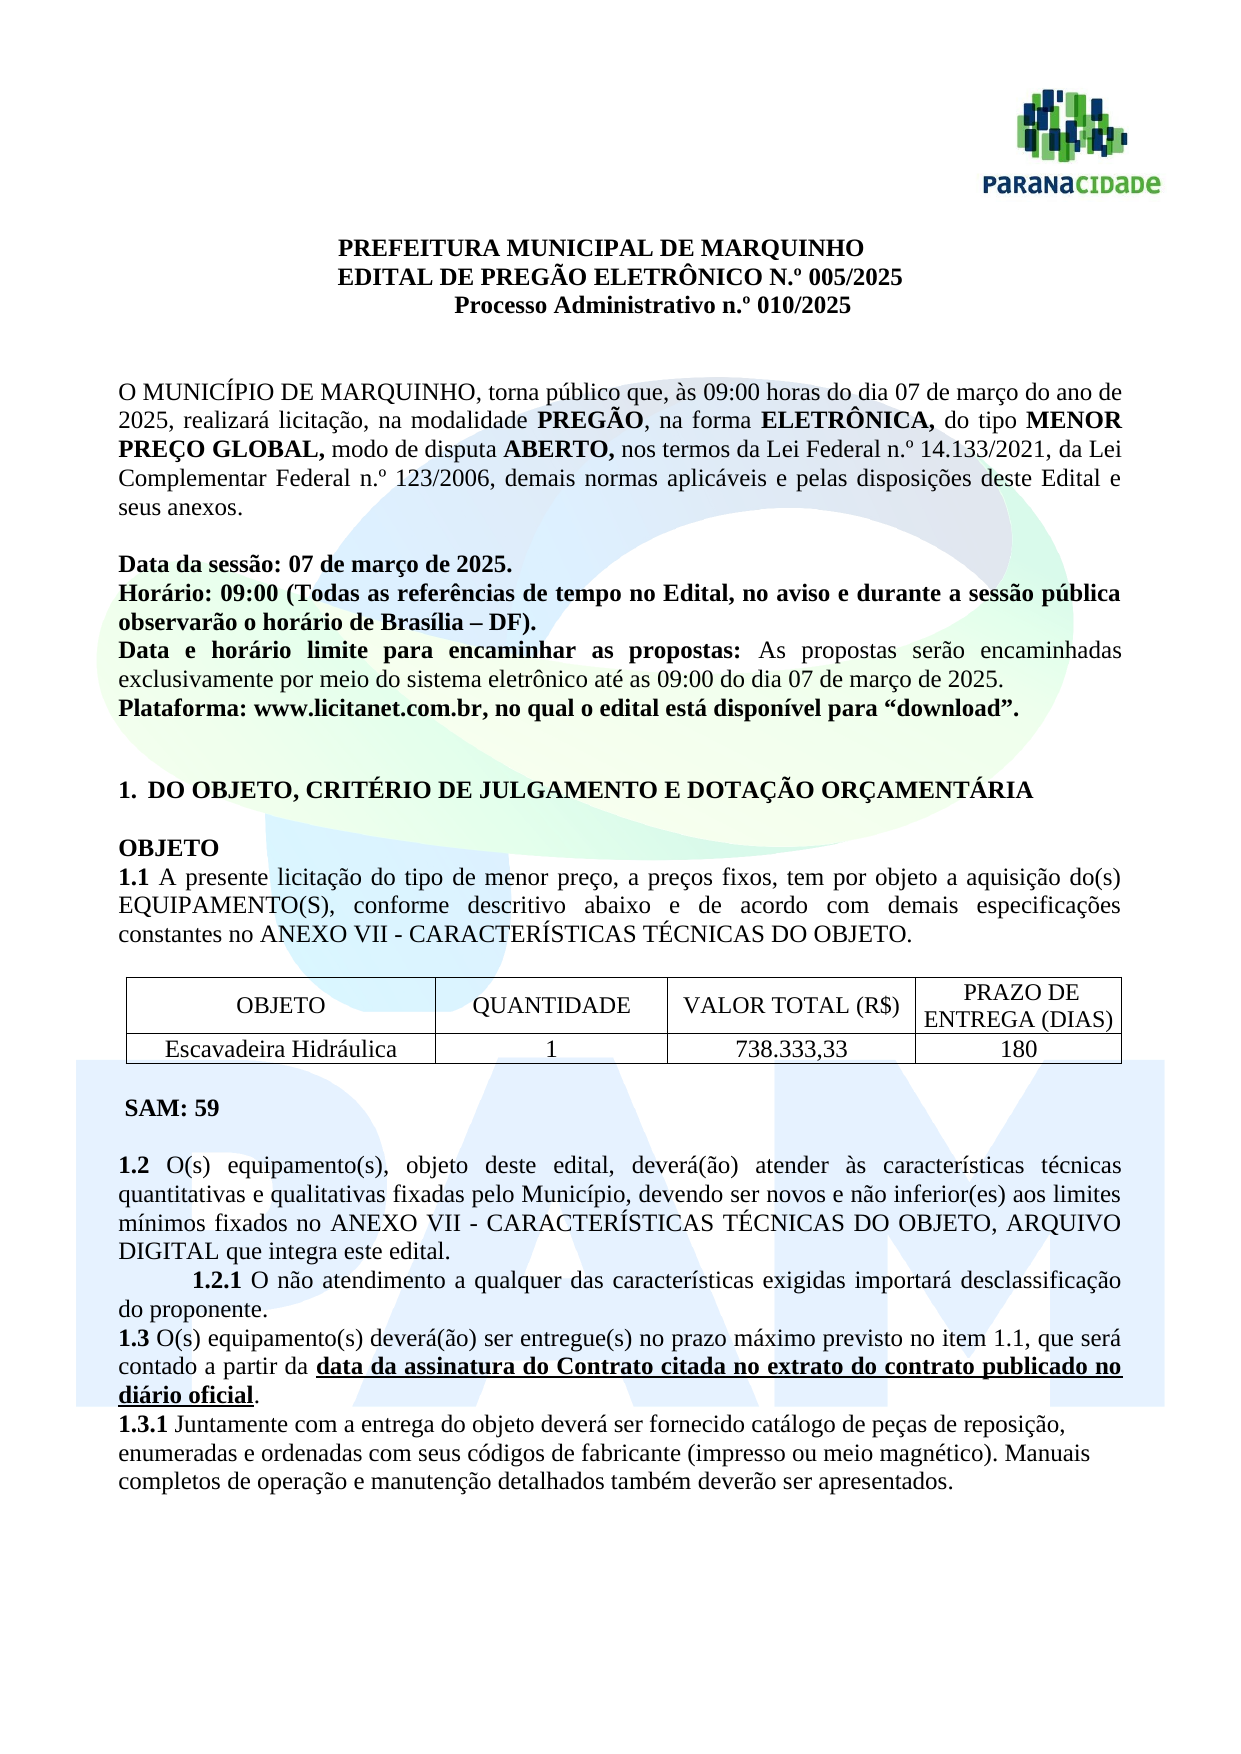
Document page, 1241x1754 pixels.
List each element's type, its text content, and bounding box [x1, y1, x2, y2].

picture [975, 78, 1167, 202]
table_cell 1 [436, 1034, 667, 1063]
text 1.2.1 O não atendimento a qualquer das características exigidas importará desclassificação do proponente. [118, 1265, 1122, 1323]
text 1.1 A presente licitação do tipo de menor preço, a preços fixos, tem por objeto a aquisição do(s) EQUIPAMENTO(S), conforme descritivo abaixo e de acordo com demais especificações constantes no ANEXO VII - CARACTERÍSTICAS TÉCNICAS DO OBJETO. [118, 862, 1122, 948]
text 1.3 O(s) equipamento(s) deverá(ão) ser entregue(s) no prazo máximo previsto no item 1.1, que será contado a partir da data da assinatura do Contrato citada no extrato do contrato publicado no diário oficial. [118, 1323, 1122, 1409]
table_header QUANTIDADE [436, 978, 667, 1033]
table_cell 738.333,33 [668, 1034, 915, 1063]
subtitle DO OBJETO, CRITÉRIO DE JULGAMENTO E DOTAÇÃO ORÇAMENTÁRIA [118, 776, 1122, 804]
text Data e horário limite para encaminhar as propostas: As propostas serão encaminhadas exclusivamente por meio do sistema eletrônico até as 09:00 do dia 07 de março de 2025. [118, 636, 1122, 693]
text 1.2 O(s) equipamento(s), objeto deste edital, deverá(ão) atender às características técnicas quantitativas e qualitativas fixadas pelo Município, devendo ser novos e não inferior(es) aos limites mínimos fixados no ANEXO VII - CARACTERÍSTICAS TÉCNICAS DO OBJETO, ARQUIVO DIGITAL que integra este edital. [118, 1150, 1122, 1265]
table_header PRAZO DE ENTREGA (DIAS) [916, 978, 1121, 1033]
table_header OBJETO [127, 978, 435, 1033]
text SAM: 59 [118, 1093, 1122, 1121]
text Horário: 09:00 (Todas as referências de tempo no Edital, no aviso e durante a sessão pública observarão o horário de Brasília – DF). [118, 578, 1122, 636]
text 1.3.1 Juntamente com a entrega do objeto deverá ser fornecido catálogo de peças de reposição, enumeradas e ordenadas com seus códigos de fabricante (impresso ou meio magnético). Manuais completos de operação e manutenção detalhados também deverão ser apresentados. [118, 1409, 1122, 1495]
text Processo Administrativo n.º 010/2025 [177, 291, 1122, 319]
text EDITAL DE PREGÃO ELETRÔNICO N.º 005/2025 [118, 262, 1122, 291]
text PREFEITURA MUNICIPAL DE MARQUINHO [118, 233, 1122, 262]
table_cell 180 [916, 1034, 1121, 1063]
text O MUNICÍPIO DE MARQUINHO, torna público que, às 09:00 horas do dia 07 de março do ano de 2025, realizará licitação, na modalidade PREGÃO, na forma ELETRÔNICA, do tipo MENOR PREÇO GLOBAL, modo de disputa ABERTO, nos termos da Lei Federal n.º 14.133/2021, da Lei Complementar Federal n.º 123/2006, demais normas aplicáveis e pelas disposições deste Edital e seus anexos. [118, 377, 1122, 521]
text Data da sessão: 07 de março de 2025. [118, 549, 1122, 578]
table_header VALOR TOTAL (R$) [668, 978, 915, 1033]
text Plataforma: www.licitanet.com.br, no qual o edital está disponível para “download”. [118, 693, 1122, 722]
table_cell Escavadeira Hidráulica [127, 1034, 435, 1063]
text OBJETO [118, 833, 1122, 862]
